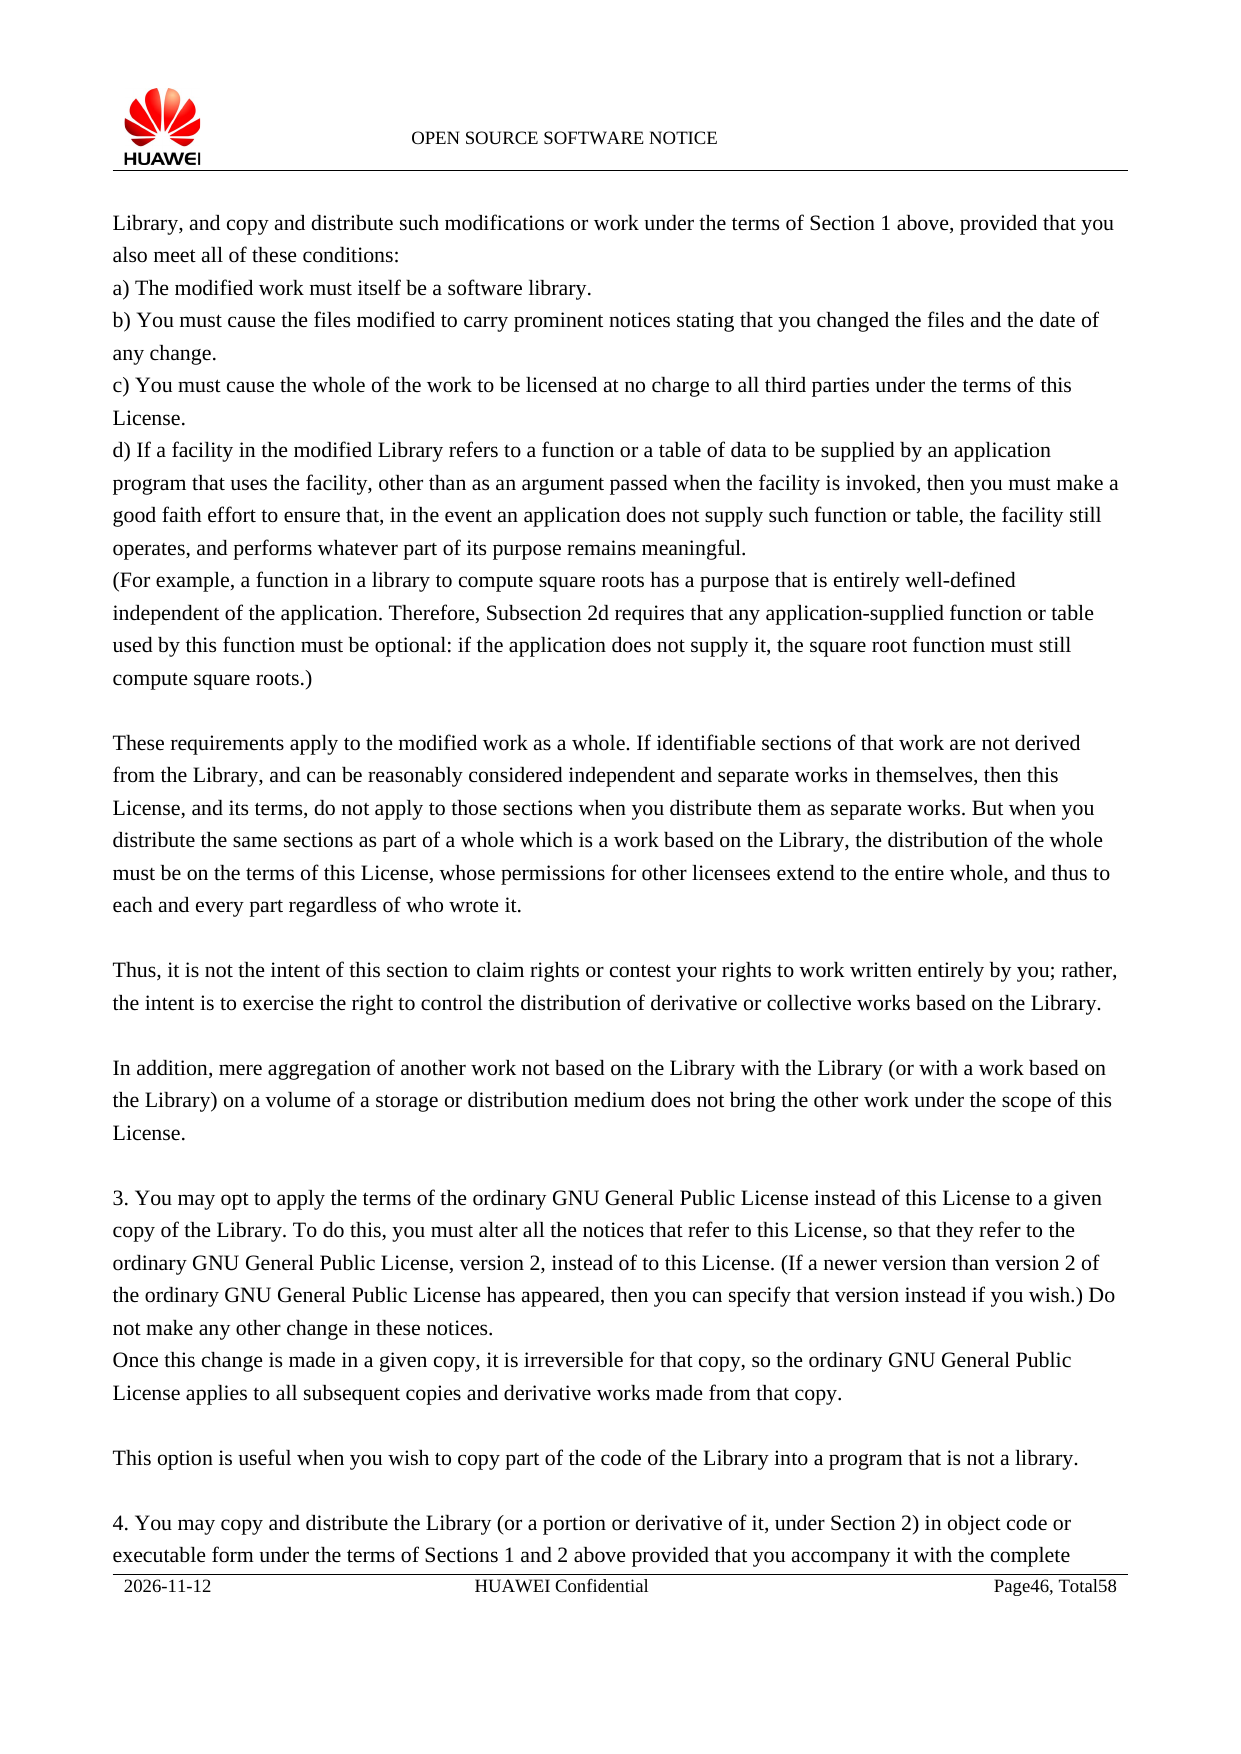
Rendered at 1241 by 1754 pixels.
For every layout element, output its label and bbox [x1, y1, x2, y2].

picture [124, 88, 201, 165]
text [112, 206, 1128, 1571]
